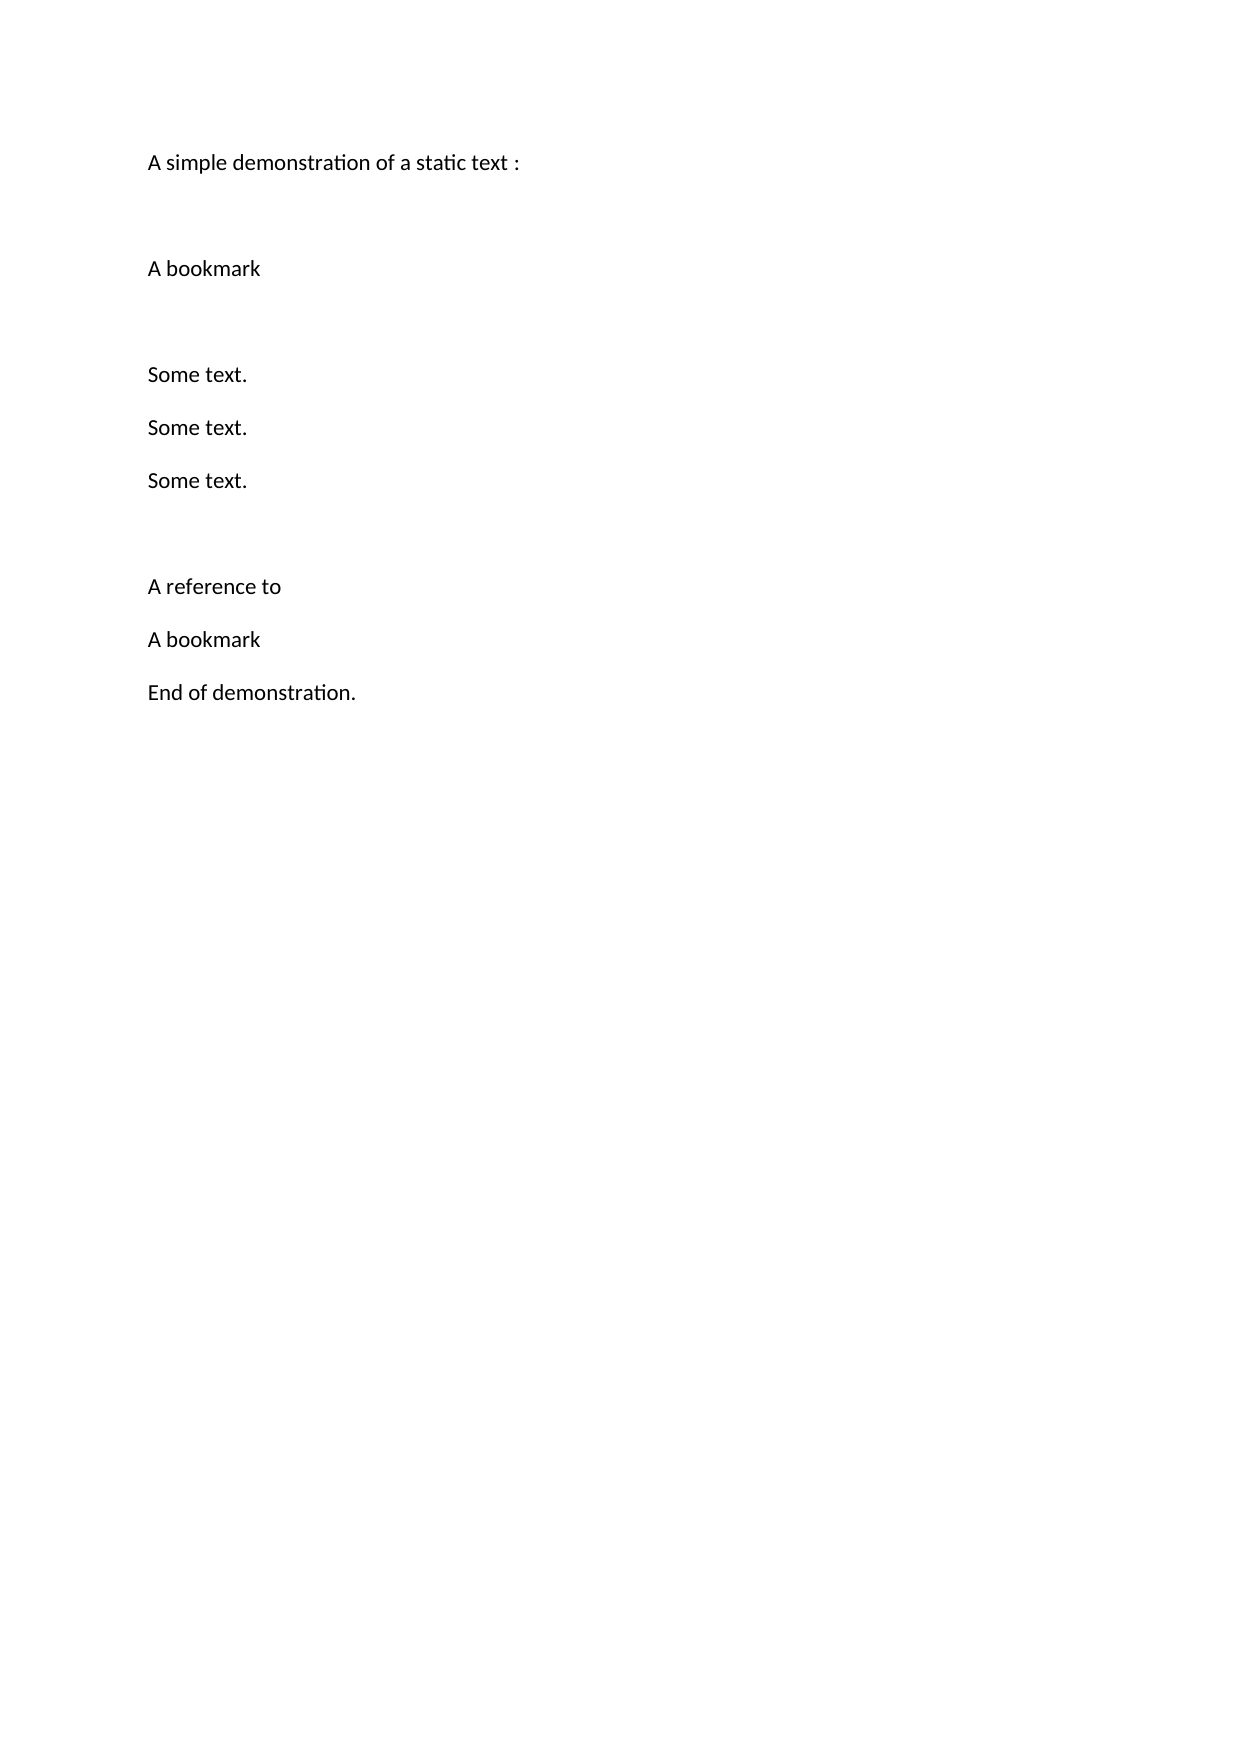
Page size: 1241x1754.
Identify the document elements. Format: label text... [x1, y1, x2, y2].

text Some text. [148, 360, 1093, 388]
text A reference to [148, 572, 1093, 600]
text A simple demonstration of a static text : [148, 148, 1093, 176]
text A bookmark [148, 254, 1093, 282]
text End of demonstration. [148, 678, 1093, 706]
text Some text. [148, 466, 1093, 494]
text A bookmark [148, 625, 1093, 653]
text Some text. [148, 413, 1093, 441]
